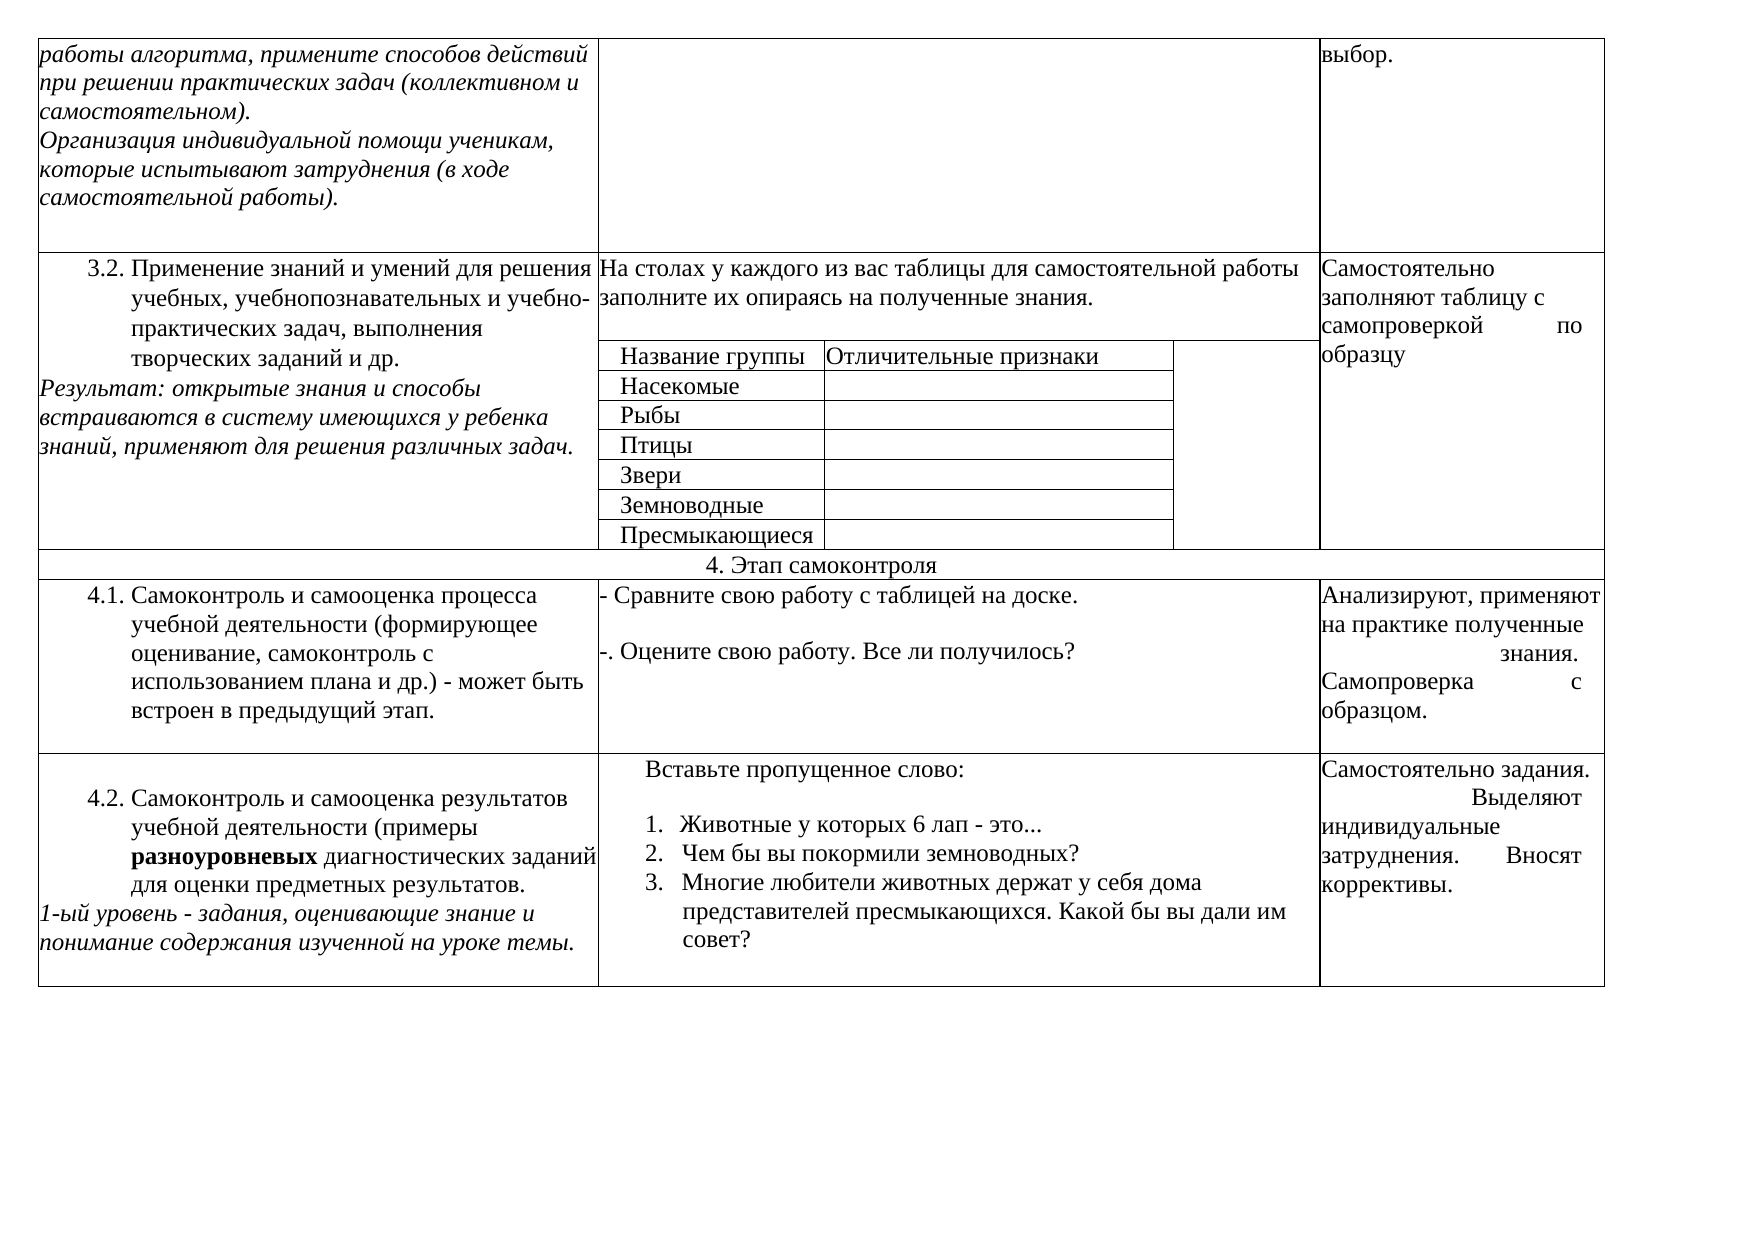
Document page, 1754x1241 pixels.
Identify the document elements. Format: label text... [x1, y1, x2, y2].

table_cell На столах у каждого из вас таблицы для самостоятельной работы заполните их опираясь на полученные знания. [599, 253, 1319, 340]
table_cell Земноводные [599, 490, 824, 518]
table_cell [825, 460, 1173, 488]
table_cell Самостоятельно задания. Выделяют индивидуальные затруднения. Вносят коррективы. [1321, 754, 1604, 986]
table_cell 3.2. Применение знаний и умений для решения учебных, учебнопознавательных и учебно-практических задач, выполнения творческих заданий и др. Результат: открытые знания и способы встраиваются в систему имеющихся у ребенка знаний, применяют для решения различных задач. [39, 253, 598, 549]
table_cell Самостоятельно заполняют таблицу с самопроверкой по образцу [1321, 253, 1604, 549]
table_cell 4.2. Самоконтроль и самооценка результатов учебной деятельности (примеры разноуровневых диагностических заданий для оценки предметных результатов. 1-ый уровень - задания, оценивающие знание и понимание содержания изученной на уроке темы. [39, 754, 598, 986]
table_cell 4.1. Самоконтроль и самооценка процесса учебной деятельности (формирующее оценивание, самоконтроль с использованием плана и др.) - может быть встроен в предыдущий этап. [39, 580, 598, 753]
table_cell Отличительные признаки [825, 341, 1173, 369]
table_cell Насекомые [599, 371, 824, 399]
table_cell 4. Этап самоконтроля [39, 550, 1604, 579]
table_cell [825, 430, 1173, 459]
table_cell [825, 401, 1173, 429]
table_cell Пресмыкающиеся [599, 520, 824, 549]
table_header выбор. [1321, 39, 1604, 252]
table_header [599, 39, 1319, 252]
table_cell Звери [599, 460, 824, 488]
table_cell Рыбы [599, 401, 824, 429]
table_cell Вставьте пропущенное слово: Животные у которых 6 лап - это... Чем бы вы покормили земноводных? Многие любители животных держат у себя дома представителей пресмыкающихся. Какой бы вы дали им совет? [599, 754, 1319, 986]
table_header работы алгоритма, примените способов действий при решении практических задач (коллективном и самостоятельном). Организация индивидуальной помощи ученикам, которые испытывают затруднения (в ходе самостоятельной работы). [39, 39, 598, 252]
table_cell Птицы [599, 430, 824, 459]
table_cell Анализируют, применяют на практике полученные знания. Самопроверка с образцом. [1321, 580, 1604, 753]
table_cell [1174, 341, 1319, 549]
table_cell [825, 520, 1173, 549]
table_cell [825, 490, 1173, 518]
table_cell [825, 371, 1173, 399]
table_cell - Сравните свою работу с таблицей на доске. -. Оцените свою работу. Все ли получилось? [599, 580, 1319, 753]
table_cell Название группы [599, 341, 824, 369]
